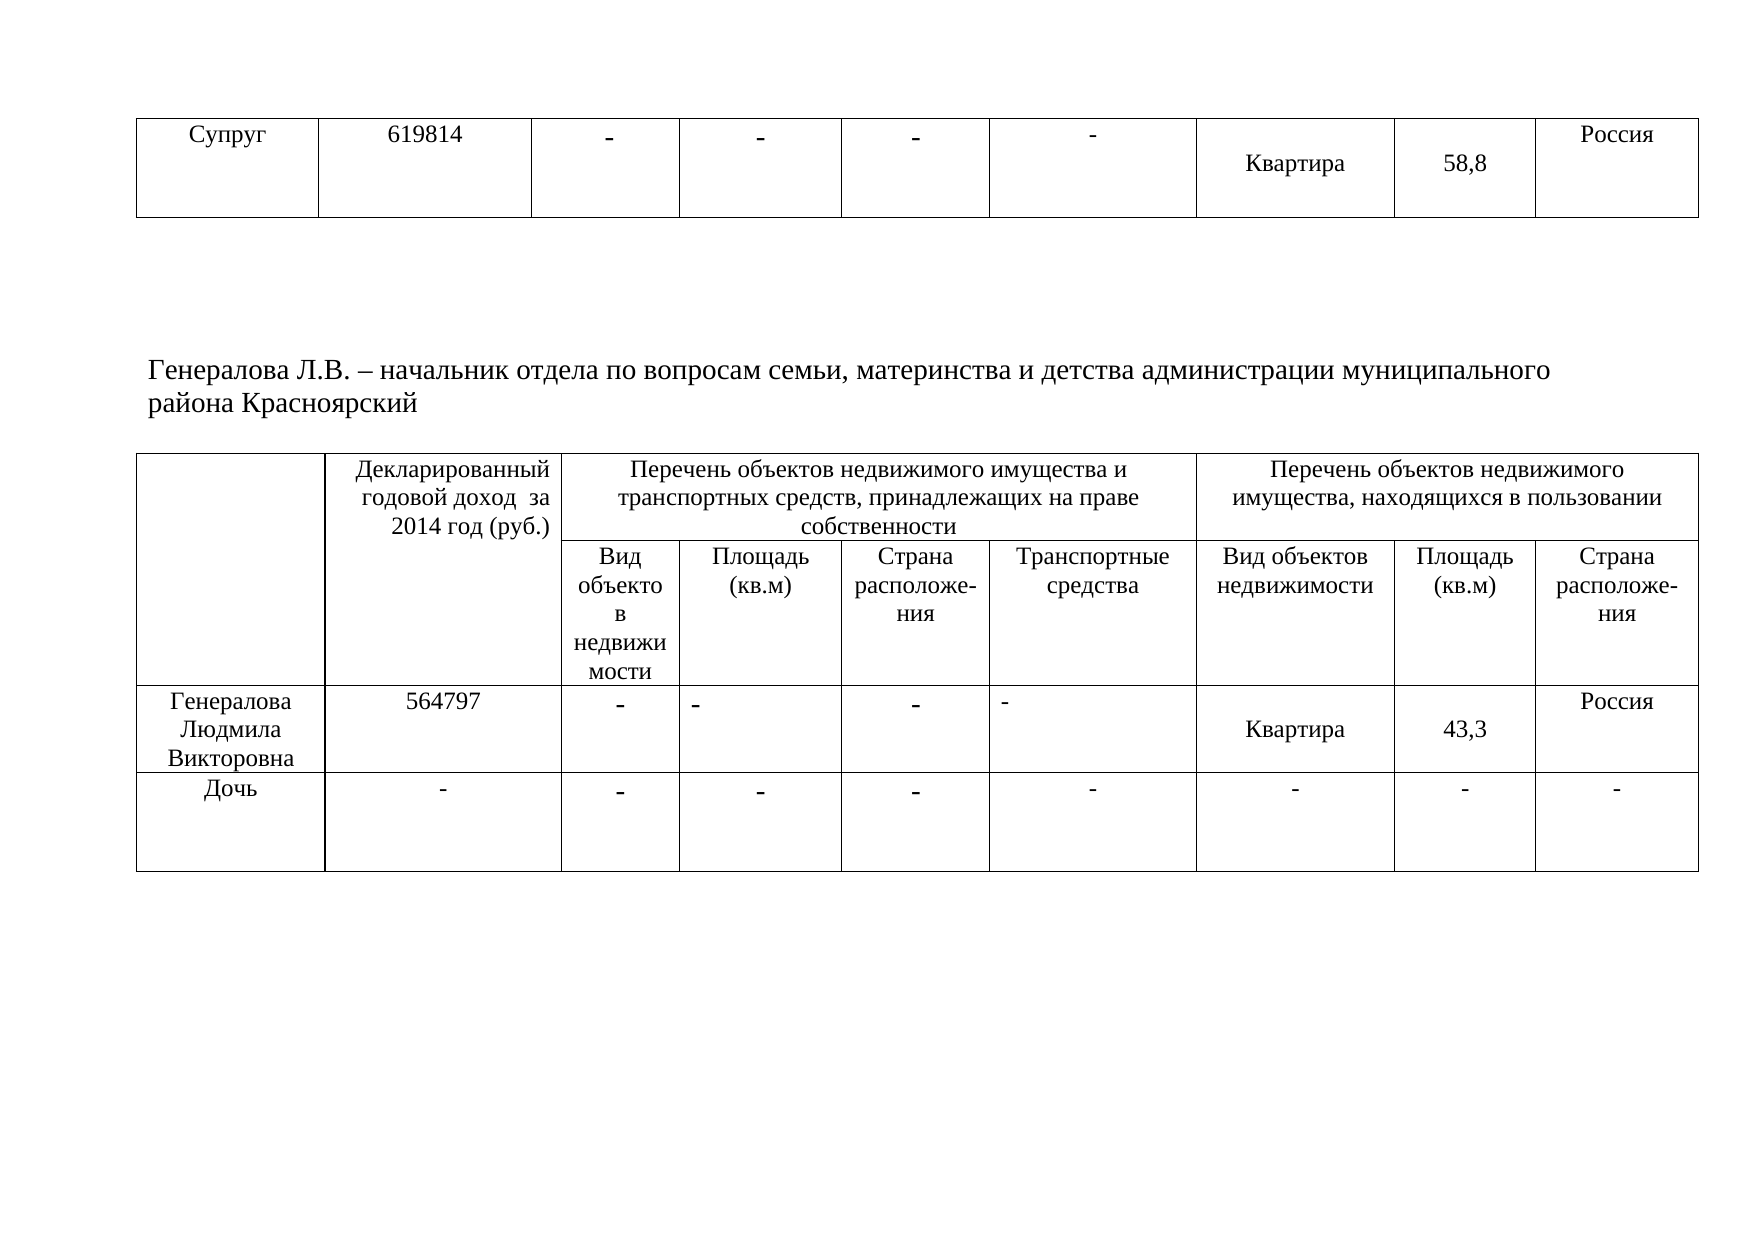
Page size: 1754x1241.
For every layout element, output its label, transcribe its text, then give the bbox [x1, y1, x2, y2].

table_cell - [532, 119, 679, 217]
table_cell - [1395, 773, 1535, 871]
table_cell Вид объектов недвижимости [562, 541, 679, 685]
table_header Перечень объектов недвижимого имущества и транспортных средств, принадлежащих на праве собственности [562, 454, 1196, 540]
table_cell - [680, 773, 841, 871]
table_cell Квартира [1197, 119, 1394, 217]
table_cell Вид объектов недвижимости [1197, 541, 1394, 685]
table_cell Россия [1536, 686, 1698, 772]
table_cell Страна расположе-ния [1536, 541, 1698, 685]
table_cell 564797 [326, 686, 561, 772]
table_cell - [1197, 773, 1394, 871]
table_cell - [842, 686, 989, 772]
table_cell Россия [1536, 119, 1698, 217]
table_cell - [842, 119, 989, 217]
table_header [137, 454, 324, 685]
table_cell Квартира [1197, 686, 1394, 772]
table_cell - [326, 773, 561, 871]
table_cell Генералова Людмила Викторовна [137, 686, 324, 772]
table_cell - [680, 686, 841, 772]
table_cell 58,8 [1395, 119, 1535, 217]
table_cell - [680, 119, 841, 217]
table_cell 619814 [319, 119, 531, 217]
table_header Перечень объектов недвижимого имущества, находящихся в пользовании [1197, 454, 1698, 540]
text Генералова Л.В. – начальник отдела по вопросам семьи, материнства и детства администрации муниципального района Красноярский [148, 352, 1606, 419]
table_cell - [842, 773, 989, 871]
table_cell Супруг [137, 119, 318, 217]
table_cell - [990, 119, 1196, 217]
table_cell Страна расположе-ния [842, 541, 989, 685]
table_cell - [990, 773, 1196, 871]
table_cell Дочь [137, 773, 324, 871]
table_header Декларированный годовой доход за 2014 год (руб.) [326, 454, 561, 685]
table_cell - [1536, 773, 1698, 871]
table_cell - [990, 686, 1196, 772]
table_cell Площадь (кв.м) [680, 541, 841, 685]
table_cell 43,3 [1395, 686, 1535, 772]
table_cell Площадь (кв.м) [1395, 541, 1535, 685]
table_cell - [562, 773, 679, 871]
table_cell Транспортные средства [990, 541, 1196, 685]
table_cell - [562, 686, 679, 772]
